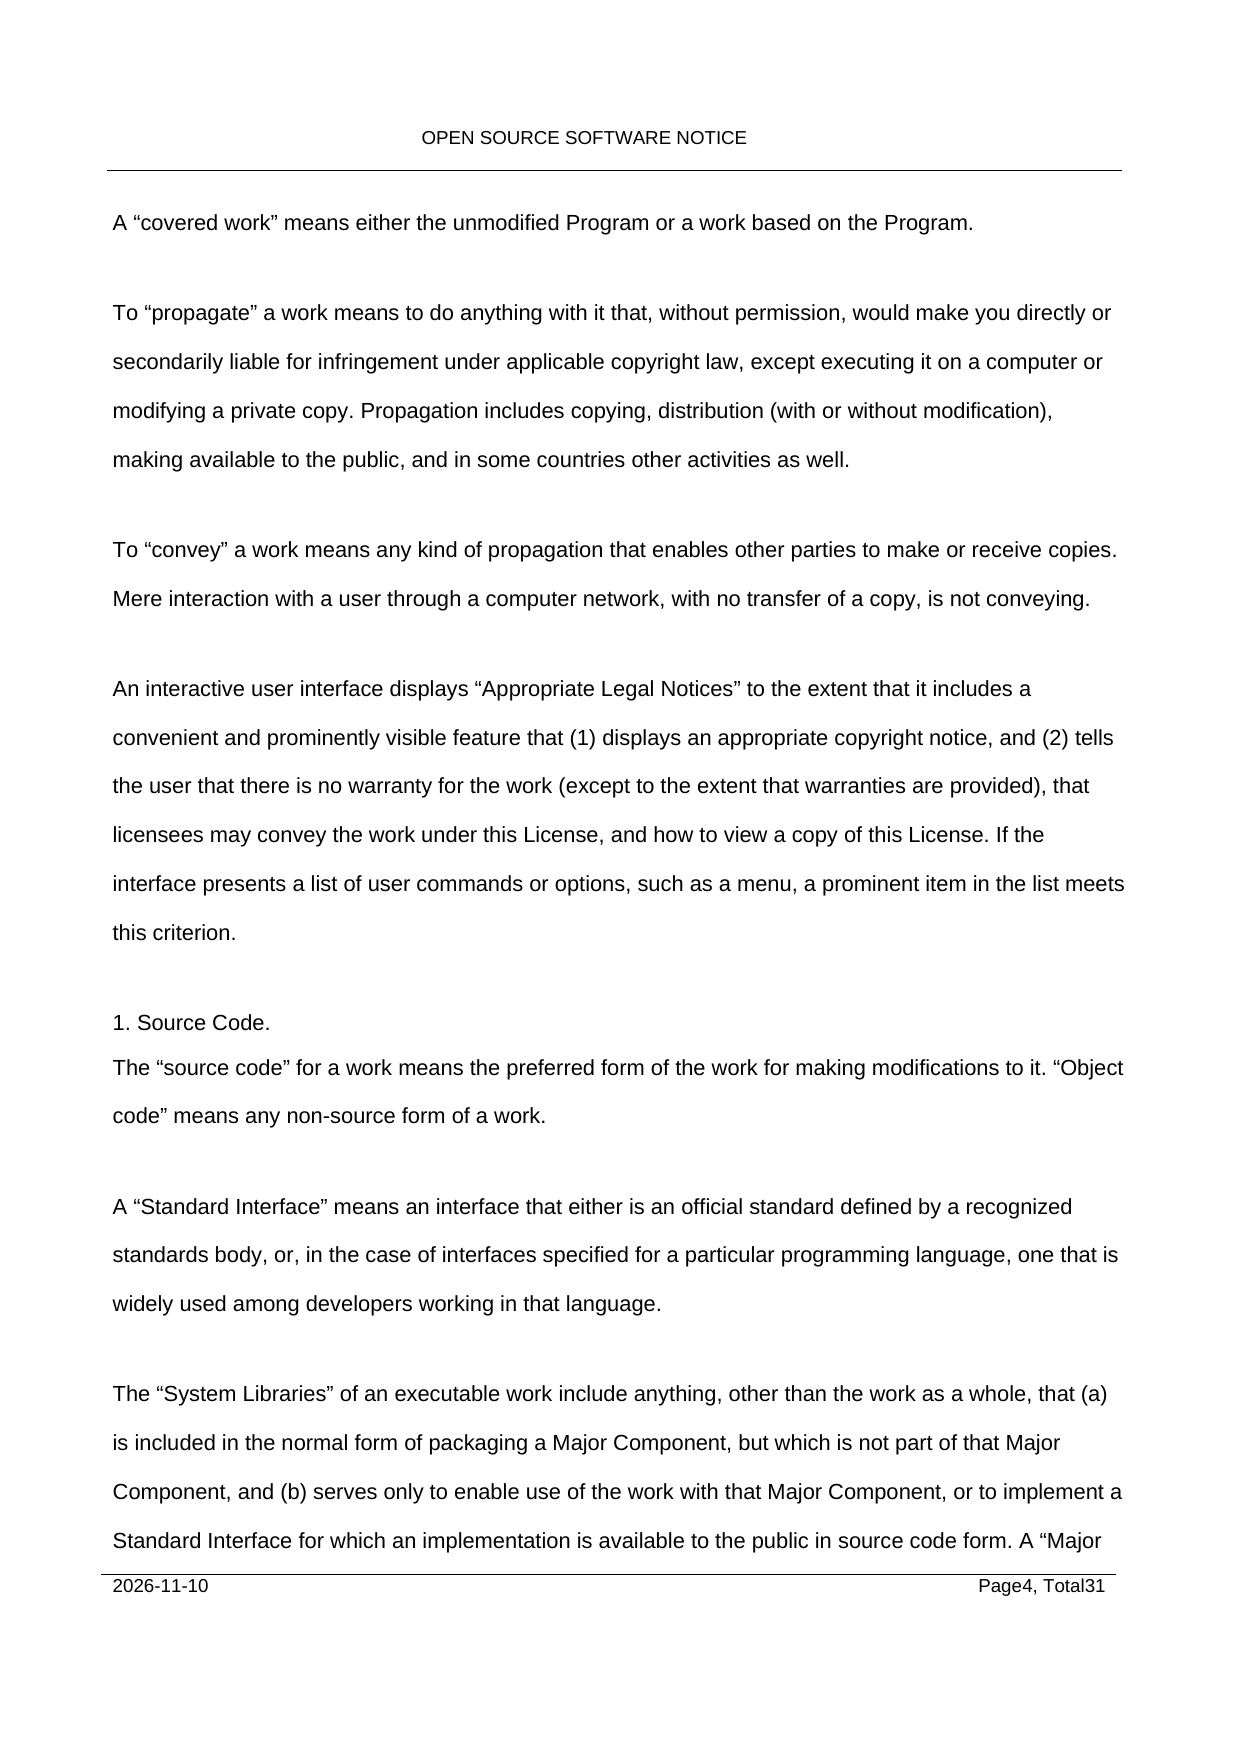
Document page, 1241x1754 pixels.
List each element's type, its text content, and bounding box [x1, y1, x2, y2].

text An interactive user interface displays “Appropriate Legal Notices” to the extent that it includes a convenient and prominently visible feature that (1) displays an appropriate copyright notice, and (2) tells the user that there is no warranty for the work (except to the extent that warranties are provided), that licensees may convey the work under this License, and how to view a copy of this License. If the interface presents a list of user commands or options, such as a menu, a prominent item in the list meets this criterion. [112, 672, 1128, 948]
text A “covered work” means either the unmodified Program or a work based on the Program. [112, 206, 1128, 239]
text A “Standard Interface” means an interface that either is an official standard defined by a recognized standards body, or, in the case of interfaces specified for a particular programming language, one that is widely used among developers working in that language. [112, 1190, 1128, 1320]
text To “propagate” a work means to do anything with it that, without permission, would make you directly or secondarily liable for infringement under applicable copyright law, except executing it on a computer or modifying a private copy. Propagation includes copying, distribution (with or without modification), making available to the public, and in some countries other activities as well. [112, 297, 1128, 475]
text 1. Source Code. [112, 1006, 1128, 1038]
text The “source code” for a work means the preferred form of the work for making modifications to it. “Object code” means any non-source form of a work. [112, 1051, 1128, 1132]
text To “convey” a work means any kind of propagation that enables other parties to make or receive copies. Mere interaction with a user through a computer network, with no transfer of a copy, is not conveying. [112, 533, 1128, 614]
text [112, 1378, 1128, 1556]
